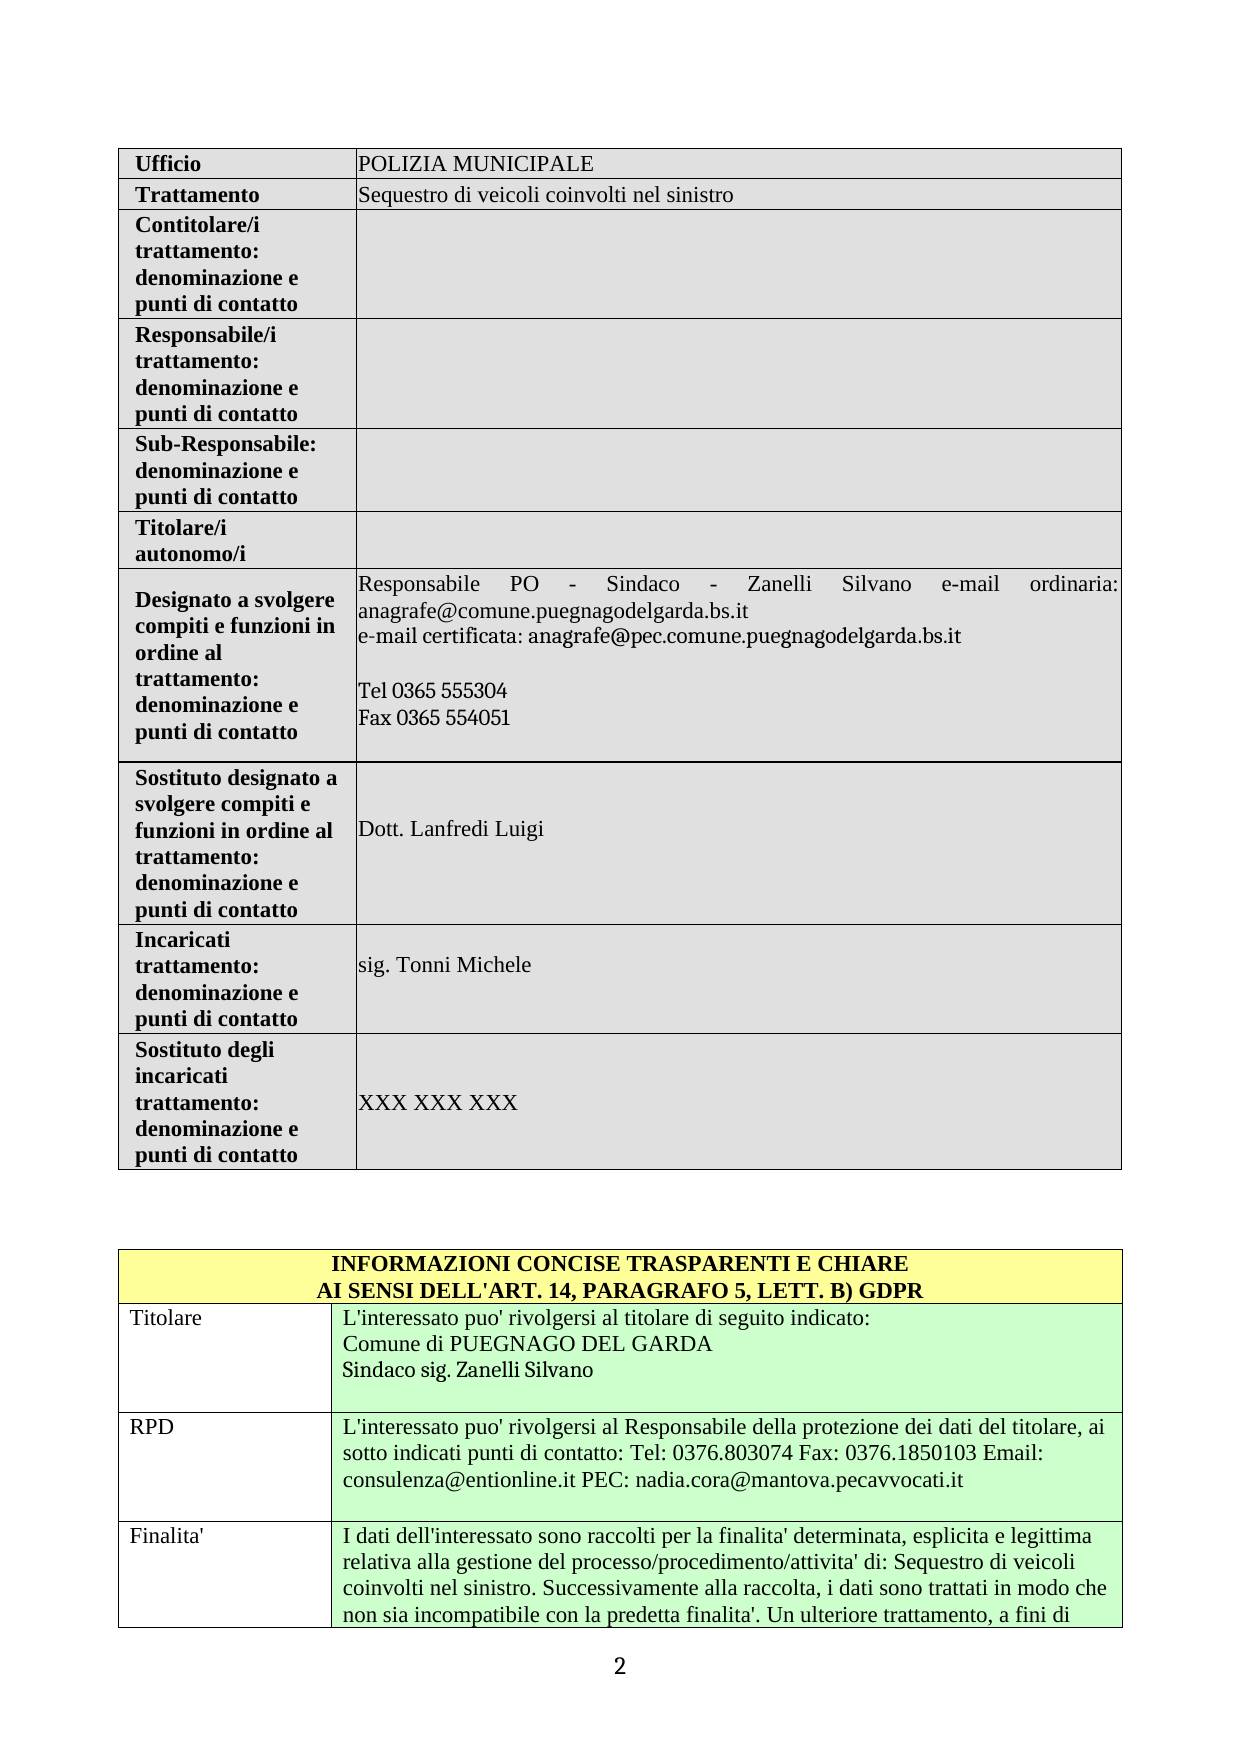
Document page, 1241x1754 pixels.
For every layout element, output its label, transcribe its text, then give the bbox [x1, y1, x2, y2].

table_cell POLIZIA MUNICIPALE [357, 149, 1121, 178]
table_cell Titolare [119, 1304, 331, 1412]
table_cell L'interessato puo' rivolgersi al titolare di seguito indicato: Comune di PUEGNAGO DEL GARDA Sindaco sig. Zanelli Silvano [332, 1304, 1122, 1412]
table_cell sig. Tonni Michele [357, 925, 1121, 1033]
table_cell Dott. Lanfredi Luigi [357, 763, 1121, 924]
table_header INFORMAZIONI CONCISE TRASPARENTI E CHIARE AI SENSI DELL'ART. 14, PARAGRAFO 5, LETT. B) GDPR [119, 1250, 1122, 1303]
table_cell Sub-Responsabile: denominazione e punti di contatto [119, 429, 356, 511]
table_cell Incaricati trattamento: denominazione e punti di contatto [119, 925, 356, 1033]
table_cell Responsabile/i trattamento: denominazione e punti di contatto [119, 319, 356, 428]
table_cell L'interessato puo' rivolgersi al Responsabile della protezione dei dati del titolare, ai sotto indicati punti di contatto: Tel: 0376.803074 Fax: 0376.1850103 Email: consulenza@entionline.it PEC: nadia.cora@mantova.pecavvocati.it [332, 1413, 1122, 1521]
table_cell Sostituto degli incaricati trattamento: denominazione e punti di contatto [119, 1034, 356, 1169]
table_cell Sostituto designato a svolgere compiti e funzioni in ordine al trattamento: denominazione e punti di contatto [119, 763, 356, 924]
table_cell XXX XXX XXX [357, 1034, 1121, 1169]
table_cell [332, 1522, 1122, 1627]
table_cell Titolare/i autonomo/i [119, 512, 356, 568]
table_cell Responsabile PO - Sindaco - Zanelli Silvano e-mail ordinaria: anagrafe@comune.puegnagodelgarda.bs.it e-mail certificata: anagrafe@pec.comune.puegnagodelgarda.bs.it Tel 0365 555304 Fax 0365 554051 [357, 569, 1121, 761]
table_cell [357, 429, 1121, 511]
table_cell Contitolare/i trattamento: denominazione e punti di contatto [119, 210, 356, 318]
table_cell [357, 210, 1121, 318]
table_cell [357, 319, 1121, 428]
table_cell Trattamento [119, 179, 356, 209]
table_cell Sequestro di veicoli coinvolti nel sinistro [357, 179, 1121, 209]
table_cell Designato a svolgere compiti e funzioni in ordine al trattamento: denominazione e punti di contatto [119, 569, 356, 761]
table_cell Finalita' [119, 1522, 331, 1627]
table_cell [357, 512, 1121, 568]
table_cell RPD [119, 1413, 331, 1521]
table_cell Ufficio [119, 149, 356, 178]
